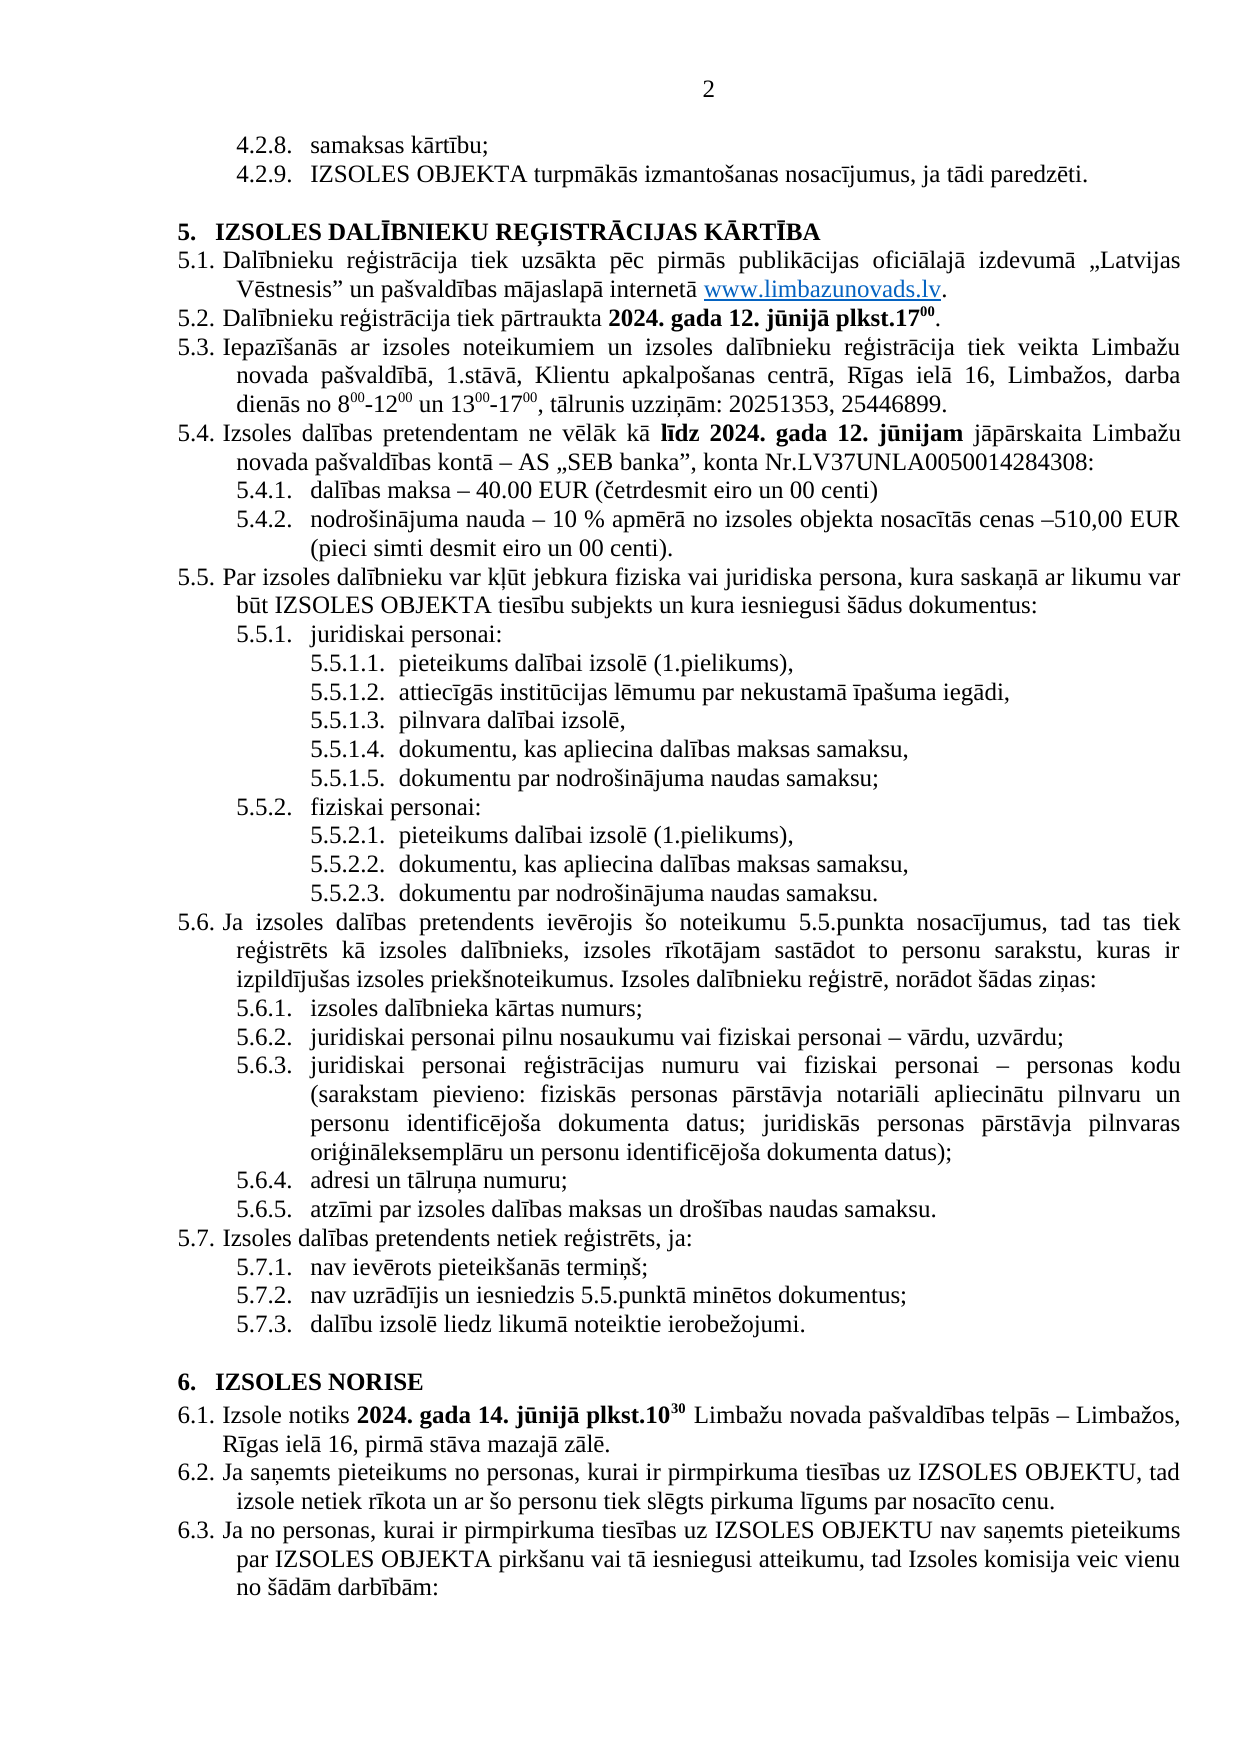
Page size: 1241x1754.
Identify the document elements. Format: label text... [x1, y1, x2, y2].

list Ja saņemts pieteikums no personas, kurai ir pirmpirkuma tiesības uz IZSOLES OBJEKTU, tad izsole netiek rīkota un ar šo personu tiek slēgts pirkuma līgums par nosacīto cenu. [177, 1457, 1181, 1515]
list dokumentu par nodrošinājuma naudas samaksu; [310, 763, 1181, 792]
list samaksas kārtību; [236, 131, 1181, 159]
list Iepazīšanās ar izsoles noteikumiem un izsoles dalībnieku reģistrācija tiek veikta Limbažu novada pašvaldībā, 1.stāvā, Klientu apkalpošanas centrā, Rīgas ielā 16, Limbažos, darba dienās no 800-1200 un 1300-1700, tālrunis uzziņām: 20251353, 25446899. [177, 332, 1181, 418]
list Ja izsoles dalības pretendents ievērojis šo noteikumu 5.5.punkta nosacījumus, tad tas tiek reģistrēts kā izsoles dalībnieks, izsoles rīkotājam sastādot to personu sarakstu, kuras ir izpildījušas izsoles priekšnoteikumus. Izsoles dalībnieku reģistrē, norādot šādas ziņas: [177, 907, 1181, 993]
list juridiskai personai pilnu nosaukumu vai fiziskai personai – vārdu, uzvārdu; [236, 1022, 1181, 1051]
list juridiskai personai reģistrācijas numuru vai fiziskai personai – personas kodu (sarakstam pievieno: fiziskās personas pārstāvja notariāli apliecinātu pilnvaru un personu identificējoša dokumenta datus; juridiskās personas pārstāvja pilnvaras oriģināleksemplāru un personu identificējoša dokumenta datus); [236, 1051, 1181, 1166]
list juridiskai personai: [236, 619, 1181, 648]
list adresi un tālruņa numuru; [236, 1166, 1181, 1194]
list pieteikums dalībai izsolē (1.pielikums), [310, 648, 1181, 677]
list pieteikums dalībai izsolē (1.pielikums), [310, 821, 1181, 849]
list Izsole notiks 2024. gada 14. jūnijā plkst.1030 Limbažu novada pašvaldības telpās – Limbažos, Rīgas ielā 16, pirmā stāva mazajā zālē. [177, 1400, 1181, 1457]
list dalības maksa – 40.00 EUR (četrdesmit eiro un 00 centi) [236, 476, 1181, 504]
list attiecīgās institūcijas lēmumu par nekustamā īpašuma iegādi, [310, 677, 1181, 706]
list atzīmi par izsoles dalības maksas un drošības naudas samaksu. [236, 1194, 1181, 1223]
list Par izsoles dalībnieku var kļūt jebkura fiziska vai juridiska persona, kura saskaņā ar likumu var būt IZSOLES OBJEKTA tiesību subjekts un kura iesniegusi šādus dokumentus: [177, 562, 1181, 619]
list pilnvara dalībai izsolē, [310, 706, 1181, 734]
list nodrošinājuma nauda – 10 % apmērā no izsoles objekta nosacītās cenas –510,00 EUR (pieci simti desmit eiro un 00 centi). [236, 504, 1181, 562]
list dokumentu, kas apliecina dalības maksas samaksu, [310, 849, 1181, 878]
list izsolES objekta turpmākās izmantošanas nosacījumus, ja tādi paredzēti. [236, 159, 1181, 188]
list IZSOLES NORISE [177, 1367, 1181, 1396]
list Izsoles dalības pretendentam ne vēlāk kā līdz 2024. gada 12. jūnijam jāpārskaita Limbažu novada pašvaldības kontā – AS „SEB banka”, konta Nr.LV37UNLA0050014284308: [177, 418, 1181, 476]
list izsoles dalībnieka kārtas numurs; [236, 993, 1181, 1022]
list nav ievērots pieteikšanās termiņš; [236, 1252, 1181, 1281]
list IZSOLES DALĪBNIEKU REĢISTRĀCIJAS KĀRTĪBA [177, 217, 1181, 246]
list Ja no personas, kurai ir pirmpirkuma tiesības uz IZSOLES OBJEKTU nav saņemts pieteikums par IZSOLES OBJEKTA pirkšanu vai tā iesniegusi atteikumu, tad Izsoles komisija veic vienu no šādām darbībām: [177, 1515, 1181, 1601]
list dalību izsolē liedz likumā noteiktie ierobežojumi. [236, 1309, 1181, 1338]
list Izsoles dalības pretendents netiek reģistrēts, ja: [177, 1223, 1181, 1252]
list dokumentu par nodrošinājuma naudas samaksu. [310, 878, 1181, 907]
list nav uzrādījis un iesniedzis 5.5.punktā minētos dokumentus; [236, 1281, 1181, 1309]
list fiziskai personai: [236, 792, 1181, 821]
list Dalībnieku reģistrācija tiek pārtraukta 2024. gada 12. jūnijā plkst.1700. [177, 303, 1181, 332]
list dokumentu, kas apliecina dalības maksas samaksu, [310, 734, 1181, 763]
list Dalībnieku reģistrācija tiek uzsākta pēc pirmās publikācijas oficiālajā izdevumā „Latvijas Vēstnesis” un pašvaldības mājaslapā internetā www.limbazunovads.lv. [177, 246, 1181, 303]
